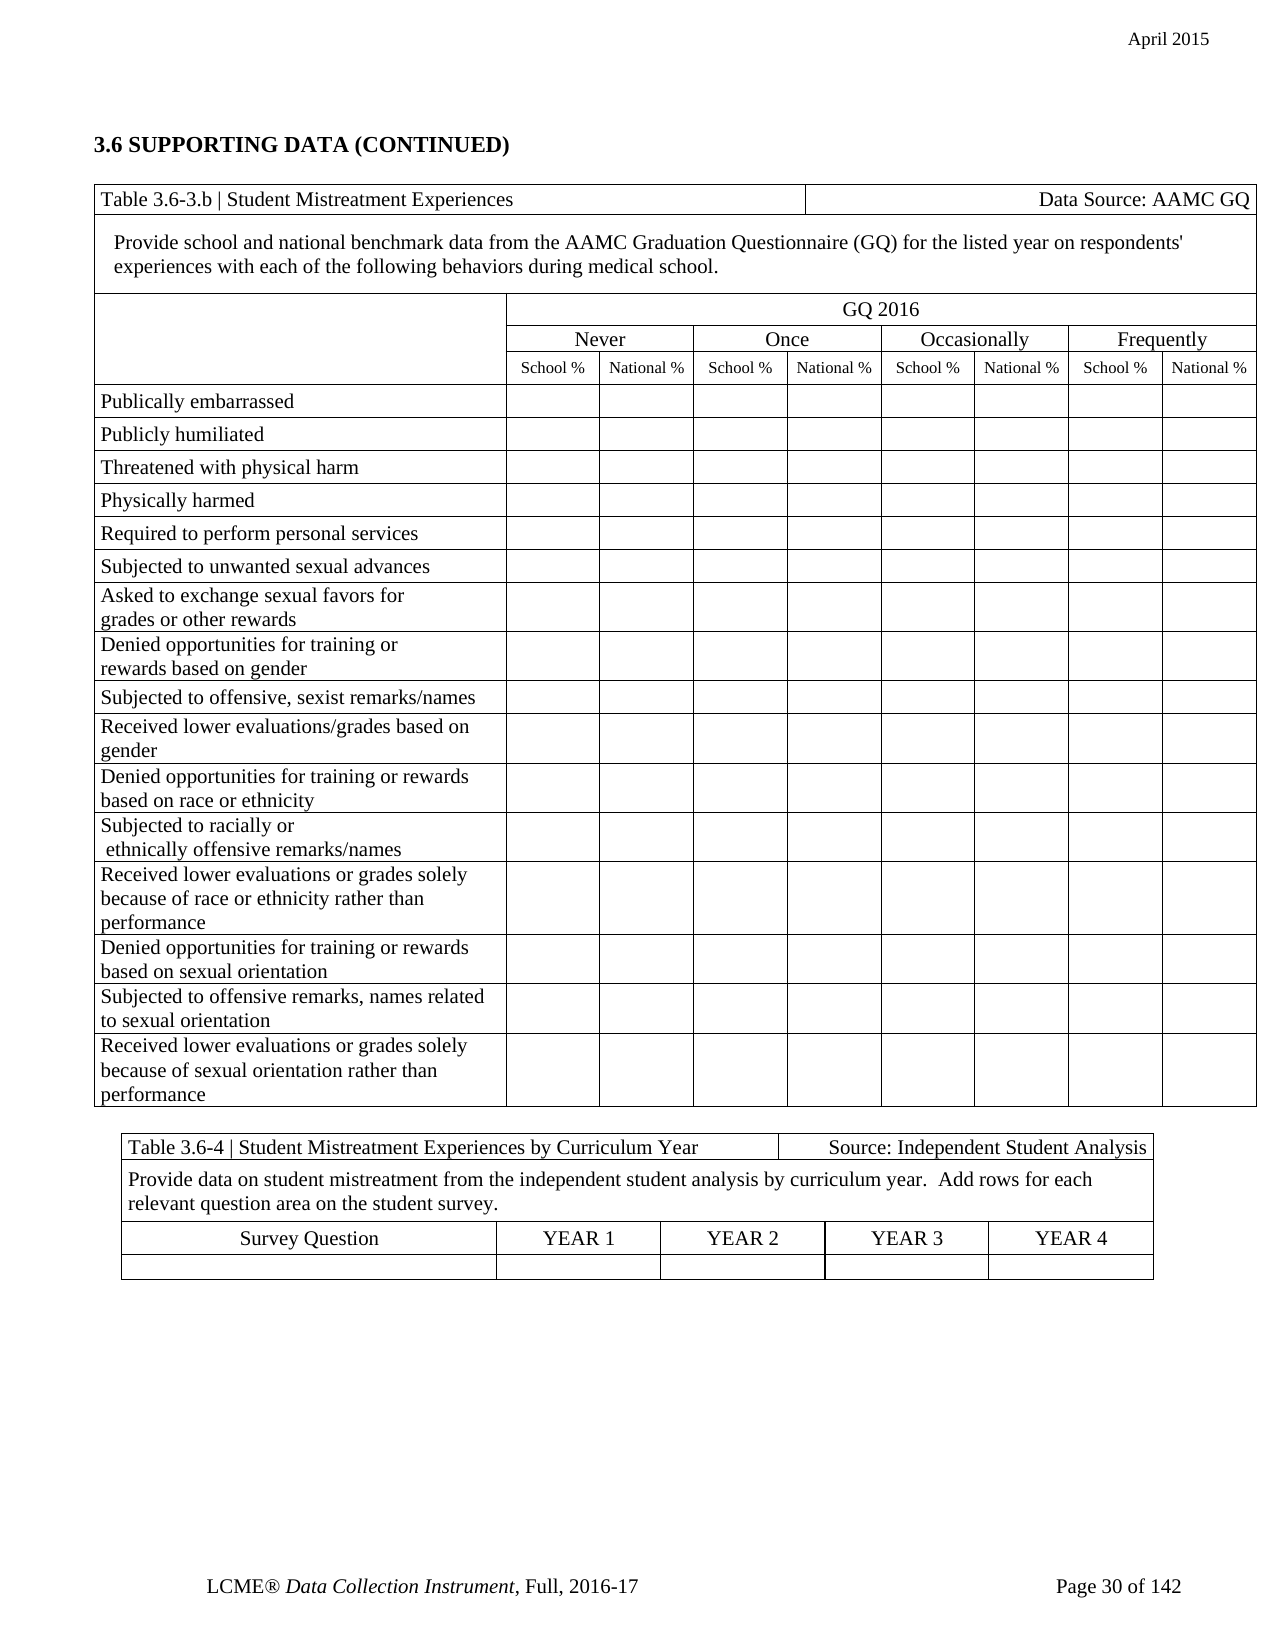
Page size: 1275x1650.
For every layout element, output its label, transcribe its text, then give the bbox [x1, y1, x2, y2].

table_cell [600, 583, 693, 631]
table_cell [1163, 813, 1256, 861]
table_cell [694, 862, 787, 934]
table_cell Provide school and national benchmark data from the AAMC Graduation Questionnaire (GQ) for the listed year on respondents' experiences with each of the following behaviors during medical school. [95, 215, 1256, 292]
table_cell Survey Question [122, 1222, 496, 1254]
table_cell [1069, 385, 1162, 417]
table_cell [600, 862, 693, 934]
table_cell Subjected to offensive, sexist remarks/names [95, 681, 506, 713]
table_cell [507, 862, 599, 934]
table_cell [788, 681, 881, 713]
table_cell [507, 984, 599, 1032]
table_cell [507, 418, 599, 450]
table_cell School % [694, 352, 787, 384]
table_cell YEAR 3 [826, 1222, 988, 1254]
table_cell [600, 764, 693, 812]
table_cell Denied opportunities for training or rewards based on race or ethnicity [95, 764, 506, 812]
table_cell Denied opportunities for training or rewards based on sexual orientation [95, 935, 506, 983]
table_cell National % [975, 352, 1068, 384]
table_cell [507, 813, 599, 861]
table_cell [600, 714, 693, 762]
table_cell [882, 550, 974, 582]
table_cell [694, 583, 787, 631]
table_cell [694, 764, 787, 812]
table_cell [788, 385, 881, 417]
table_cell [788, 813, 881, 861]
table_cell School % [882, 352, 974, 384]
table_cell [975, 984, 1068, 1032]
table_cell [1069, 1034, 1162, 1106]
table_cell [1163, 550, 1256, 582]
table_cell Asked to exchange sexual favors for grades or other rewards [95, 583, 506, 631]
table_cell [1163, 862, 1256, 934]
table_cell [975, 764, 1068, 812]
table_cell [661, 1255, 824, 1279]
table_cell [1163, 632, 1256, 680]
table_cell [882, 1034, 974, 1106]
table_cell [507, 764, 599, 812]
table_cell [1069, 451, 1162, 483]
table_cell [1069, 984, 1162, 1032]
table_cell [1069, 418, 1162, 450]
table_cell [694, 632, 787, 680]
table_cell [882, 681, 974, 713]
text 3.6 SUPPORTING DATA (CONTINUED) [94, 131, 1181, 158]
table_cell Subjected to unwanted sexual advances [95, 550, 506, 582]
table_cell [694, 1034, 787, 1106]
table_cell [1163, 418, 1256, 450]
table_cell [882, 517, 974, 549]
table_cell [975, 1034, 1068, 1106]
table_cell [975, 517, 1068, 549]
table_cell [122, 1255, 496, 1279]
table_cell Required to perform personal services [95, 517, 506, 549]
table_cell [788, 764, 881, 812]
table_cell [694, 714, 787, 762]
table_cell [507, 583, 599, 631]
table_header Table 3.6-4 | Student Mistreatment Experiences by Curriculum Year [122, 1134, 778, 1159]
table_cell [882, 813, 974, 861]
table_cell [1163, 984, 1256, 1032]
table_cell [882, 935, 974, 983]
table_cell [975, 418, 1068, 450]
table_cell [694, 681, 787, 713]
table_cell [507, 550, 599, 582]
table_cell National % [788, 352, 881, 384]
table_cell [975, 451, 1068, 483]
table_cell [1069, 583, 1162, 631]
table_header Table 3.6-3.b | Student Mistreatment Experiences [95, 185, 805, 214]
table_cell [1163, 484, 1256, 516]
table_cell Received lower evaluations or grades solely because of race or ethnicity rather than performance [95, 862, 506, 934]
table_cell [600, 385, 693, 417]
table_cell [507, 681, 599, 713]
table_cell YEAR 1 [497, 1222, 660, 1254]
table_cell National % [600, 352, 693, 384]
table_cell [975, 583, 1068, 631]
table_cell [788, 550, 881, 582]
table_cell [1163, 764, 1256, 812]
table_cell [975, 484, 1068, 516]
table_cell [507, 517, 599, 549]
table_cell [788, 632, 881, 680]
table_cell [600, 935, 693, 983]
table_cell [1069, 935, 1162, 983]
table_cell [882, 714, 974, 762]
table_cell Physically harmed [95, 484, 506, 516]
table_cell [882, 418, 974, 450]
table_cell [694, 385, 787, 417]
table_header Data Source: AAMC GQ [806, 185, 1256, 214]
table_cell [1069, 681, 1162, 713]
table_cell [1069, 714, 1162, 762]
table_cell [507, 935, 599, 983]
table_cell [788, 484, 881, 516]
table_cell [1163, 517, 1256, 549]
table_cell [882, 632, 974, 680]
table_cell [600, 984, 693, 1032]
table_cell [507, 632, 599, 680]
table_cell [1069, 484, 1162, 516]
table_cell Publicly humiliated [95, 418, 506, 450]
table_cell Received lower evaluations or grades solely because of sexual orientation rather than performance [95, 1034, 506, 1106]
table_cell [507, 484, 599, 516]
table_cell [694, 517, 787, 549]
table_cell [788, 935, 881, 983]
table_cell [1069, 550, 1162, 582]
table_cell [600, 517, 693, 549]
table_cell Provide data on student mistreatment from the independent student analysis by curriculum year. Add rows for each relevant question area on the student survey. [122, 1160, 1153, 1221]
table_cell [788, 583, 881, 631]
table_cell [788, 517, 881, 549]
table_cell [694, 550, 787, 582]
table_cell [882, 583, 974, 631]
table_cell [1069, 517, 1162, 549]
table_cell [975, 632, 1068, 680]
table_cell [1163, 681, 1256, 713]
table_cell Subjected to racially or ethnically offensive remarks/names [95, 813, 506, 861]
table_cell School % [1069, 352, 1162, 384]
table_cell [788, 862, 881, 934]
table_cell [788, 984, 881, 1032]
table_cell [507, 714, 599, 762]
table_cell [694, 984, 787, 1032]
table_cell Threatened with physical harm [95, 451, 506, 483]
table_cell [788, 714, 881, 762]
table_cell [95, 294, 506, 384]
table_cell YEAR 2 [661, 1222, 824, 1254]
table_cell [694, 418, 787, 450]
table_cell [1069, 764, 1162, 812]
table_cell [882, 862, 974, 934]
table_cell [600, 451, 693, 483]
table_cell [600, 418, 693, 450]
table_cell [1069, 632, 1162, 680]
table_cell [1163, 935, 1256, 983]
table_cell School % [507, 352, 599, 384]
table_cell YEAR 4 [989, 1222, 1153, 1254]
table_cell [694, 935, 787, 983]
table_cell [1163, 714, 1256, 762]
table_cell [1069, 813, 1162, 861]
table_cell [600, 813, 693, 861]
table_cell [788, 418, 881, 450]
table_cell [600, 632, 693, 680]
table_cell [975, 550, 1068, 582]
table_cell [497, 1255, 660, 1279]
table_cell [694, 484, 787, 516]
table_cell National % [1163, 352, 1256, 384]
table_cell Subjected to offensive remarks, names related to sexual orientation [95, 984, 506, 1032]
table_cell [600, 550, 693, 582]
table_cell [975, 681, 1068, 713]
table_cell [882, 484, 974, 516]
table_cell [600, 484, 693, 516]
table_cell [507, 451, 599, 483]
table_cell [975, 862, 1068, 934]
table_cell [882, 764, 974, 812]
table_cell [1163, 1034, 1256, 1106]
table_cell [1163, 583, 1256, 631]
table_cell Occasionally [882, 326, 1068, 351]
table_cell [1163, 451, 1256, 483]
table_cell [882, 451, 974, 483]
table_cell [694, 451, 787, 483]
table_cell Never [507, 326, 693, 351]
table_cell GQ 2016 [507, 294, 1256, 325]
table_cell [975, 813, 1068, 861]
table_cell [507, 385, 599, 417]
table_cell [975, 714, 1068, 762]
table_cell [600, 1034, 693, 1106]
table_cell Publically embarrassed [95, 385, 506, 417]
table_cell [694, 813, 787, 861]
table_cell Received lower evaluations/grades based on gender [95, 714, 506, 762]
table_cell [989, 1255, 1153, 1279]
table_cell [882, 984, 974, 1032]
table_cell [507, 1034, 599, 1106]
table_header Source: Independent Student Analysis [779, 1134, 1153, 1159]
table_cell [788, 451, 881, 483]
table_cell [1069, 862, 1162, 934]
table_cell [975, 385, 1068, 417]
table_cell [788, 1034, 881, 1106]
table_cell [975, 935, 1068, 983]
table_cell [600, 681, 693, 713]
table_cell Frequently [1069, 326, 1256, 351]
table_cell Once [694, 326, 881, 351]
table_cell [1163, 385, 1256, 417]
table_cell [826, 1255, 988, 1279]
table_cell Denied opportunities for training or rewards based on gender [95, 632, 506, 680]
table_cell [882, 385, 974, 417]
